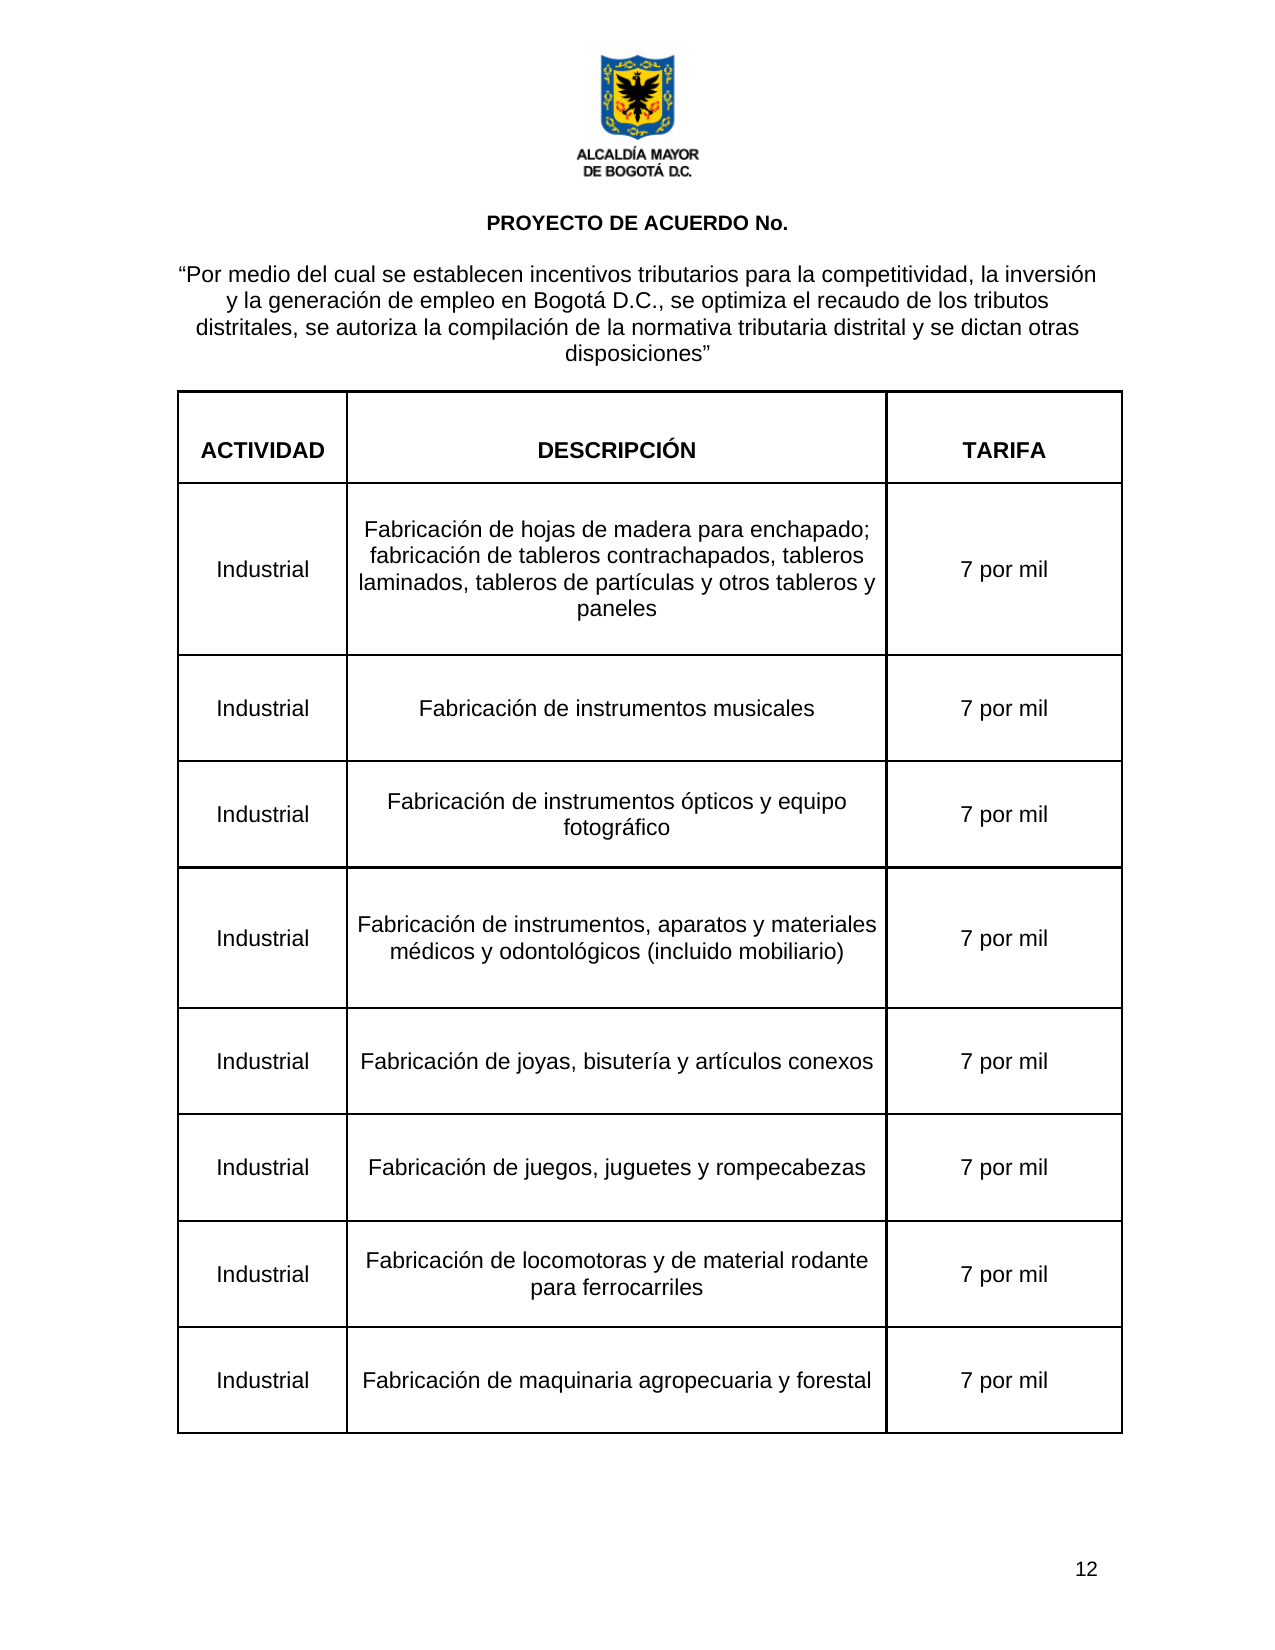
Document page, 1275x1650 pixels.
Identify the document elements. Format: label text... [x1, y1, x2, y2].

table_cell 7 por mil [888, 1222, 1121, 1326]
table_cell Fabricación de instrumentos, aparatos y materiales médicos y odontológicos (incluido mobiliario) [348, 869, 885, 1007]
table_cell Fabricación de instrumentos musicales [348, 656, 885, 760]
table_cell 7 por mil [888, 1328, 1121, 1432]
table_cell Industrial [179, 1328, 346, 1432]
table_header TARIFA [888, 393, 1121, 482]
table_cell Industrial [179, 1222, 346, 1326]
table_cell 7 por mil [888, 484, 1121, 654]
table_cell 7 por mil [888, 656, 1121, 760]
table_cell Industrial [179, 1009, 346, 1113]
table_cell Fabricación de maquinaria agropecuaria y forestal [348, 1328, 885, 1432]
picture [568, 44, 708, 187]
table_cell Industrial [179, 869, 346, 1007]
table_cell Fabricación de hojas de madera para enchapado; fabricación de tableros contrachapados, tableros laminados, tableros de partículas y otros tableros y paneles [348, 484, 885, 654]
table_cell Fabricación de locomotoras y de material rodante para ferrocarriles [348, 1222, 885, 1326]
table_cell 7 por mil [888, 869, 1121, 1007]
table_cell Industrial [179, 656, 346, 760]
table_cell Fabricación de joyas, bisutería y artículos conexos [348, 1009, 885, 1113]
table_cell Fabricación de juegos, juguetes y rompecabezas [348, 1115, 885, 1219]
table_cell Industrial [179, 1115, 346, 1219]
table_cell Fabricación de instrumentos ópticos y equipo fotográfico [348, 762, 885, 866]
table_header DESCRIPCIÓN [348, 393, 885, 482]
table_header ACTIVIDAD [179, 393, 346, 482]
table_cell Industrial [179, 762, 346, 866]
table_cell 7 por mil [888, 1115, 1121, 1219]
table_cell 7 por mil [888, 1009, 1121, 1113]
table_cell Industrial [179, 484, 346, 654]
table_cell 7 por mil [888, 762, 1121, 866]
